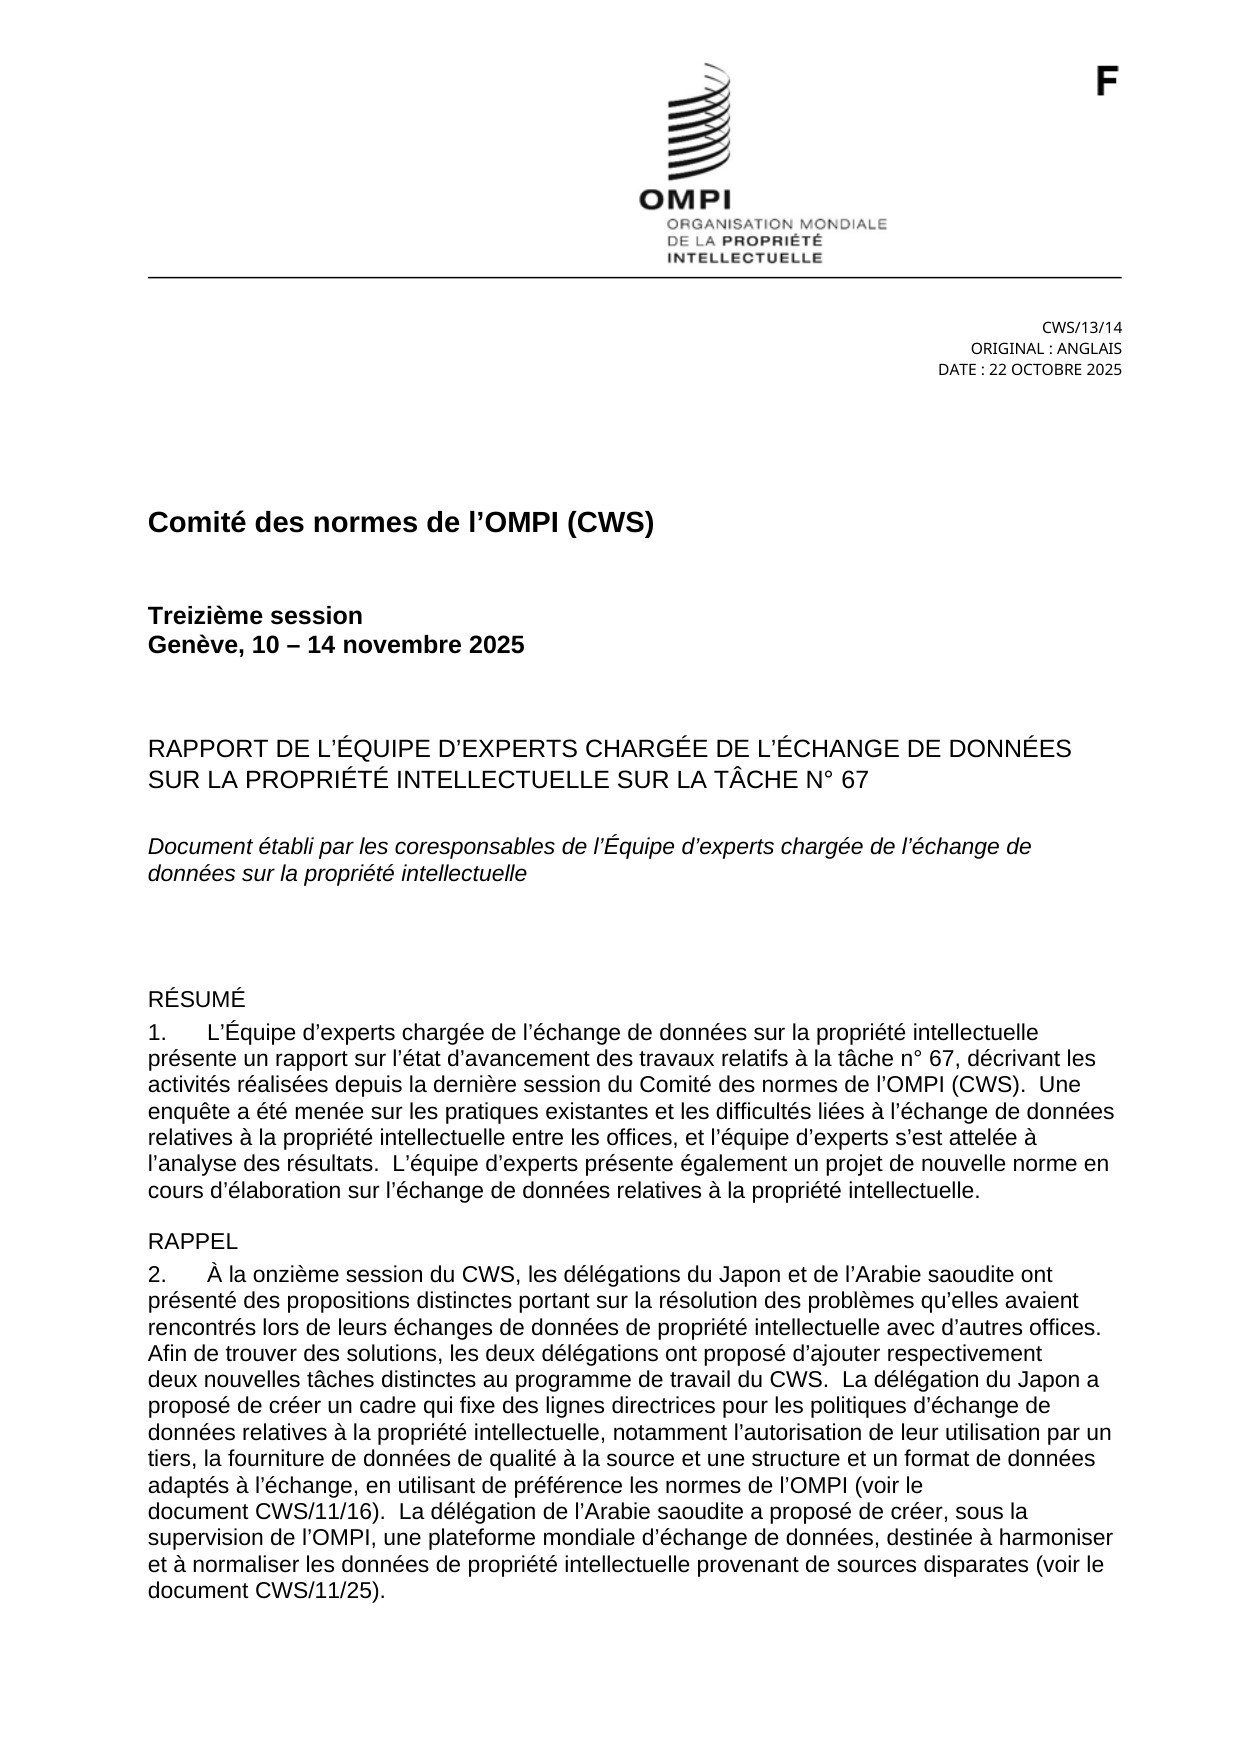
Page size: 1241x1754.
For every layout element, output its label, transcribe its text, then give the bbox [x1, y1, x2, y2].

text Document établi par les coresponsables de l’Équipe d’experts chargée de l’échange de données sur la propriété intellectuelle [148, 833, 1122, 886]
text Rapport de l’Équipe d’experts chargée de l’échange de données sur la propriété intellectuelle sur la tâche n° 67 [148, 734, 1122, 793]
text À la onzième session du CWS, les délégations du Japon et de l’Arabie saoudite ont présenté des propositions distinctes portant sur la résolution des problèmes qu’elles avaient rencontrés lors de leurs échanges de données de propriété intellectuelle avec d’autres offices. Afin de trouver des solutions, les deux délégations ont proposé d’ajouter respectivement deux nouvelles tâches distinctes au programme de travail du CWS. La délégation du Japon a proposé de créer un cadre qui fixe des lignes directrices pour les politiques d’échange de données relatives à la propriété intellectuelle, notamment l’autorisation de leur utilisation par un tiers, la fourniture de données de qualité à la source et une structure et un format de données adaptés à l’échange, en utilisant de préférence les normes de l’OMPI (voir le document CWS/11/16). La délégation de l’Arabie saoudite a proposé de créer, sous la supervision de l’OMPI, une plateforme mondiale d’échange de données, destinée à harmoniser et à normaliser les données de propriété intellectuelle provenant de sources disparates (voir le document CWS/11/25). [148, 1261, 1122, 1603]
text Comité des normes de l’OMPI (CWS) [148, 505, 1122, 539]
text Date : 22 octobre 2025 [148, 359, 1122, 380]
text CWS/13/14 [148, 316, 1122, 338]
text Genève, 10 – 14 novembre 2025 [148, 630, 1122, 659]
text Original : anglais [148, 338, 1122, 359]
picture [638, 59, 1123, 278]
text L’Équipe d’experts chargée de l’échange de données sur la propriété intellectuelle présente un rapport sur l’état d’avancement des travaux relatifs à la tâche n° 67, décrivant les activités réalisées depuis la dernière session du Comité des normes de l’OMPI (CWS). Une enquête a été menée sur les pratiques existantes et les difficultés liées à l’échange de données relatives à la propriété intellectuelle entre les offices, et l’équipe d’experts s’est attelée à l’analyse des résultats. L’équipe d’experts présente également un projet de nouvelle norme en cours d’élaboration sur l’échange de données relatives à la propriété intellectuelle. [148, 1019, 1122, 1203]
text Treizième session [148, 601, 1122, 630]
subtitle Rappel [148, 1228, 1122, 1254]
subtitle Résumé [148, 986, 1122, 1012]
